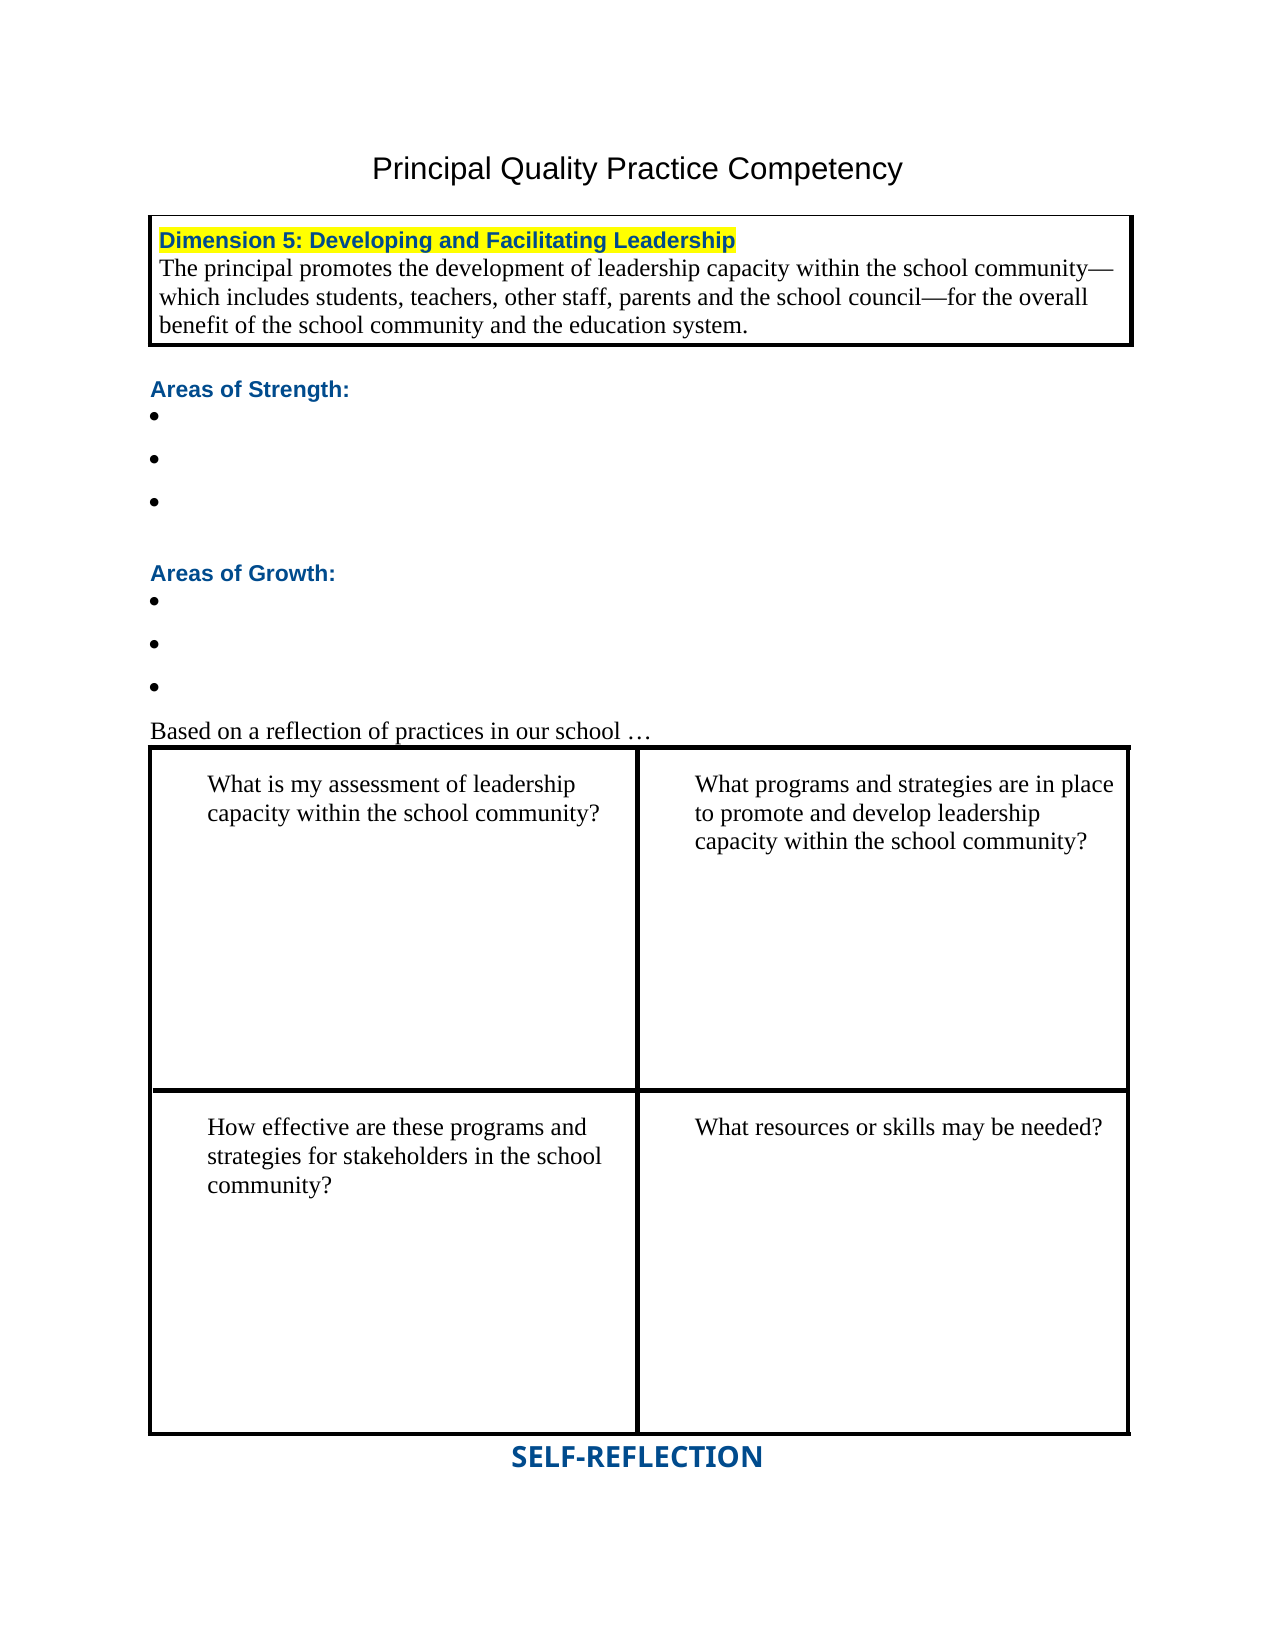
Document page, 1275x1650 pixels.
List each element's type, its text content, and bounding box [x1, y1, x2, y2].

text SELF-REFLECTION [150, 1436, 1125, 1476]
text Areas of Strength: [150, 376, 1125, 402]
table_cell How effective are these programs and strategies for stakeholders in the school community? [152, 1089, 635, 1432]
text Areas of Growth: [150, 560, 1125, 587]
text Based on a reflection of practices in our school … [150, 716, 1125, 745]
table_header What programs and strategies are in place to promote and develop leadership capacity within the school community? [640, 750, 1126, 1088]
table_cell What resources or skills may be needed? [640, 1093, 1126, 1432]
table_header Dimension 5: Developing and Facilitating Leadership The principal promotes the development of leadership capacity within the school community—which includes students, teachers, other staff, parents and the school council—for the overall benefit of the school community and the education system. [152, 216, 1129, 342]
text Principal Quality Practice Competency [150, 150, 1125, 186]
table_header What is my assessment of leadership capacity within the school community? [152, 750, 635, 1088]
